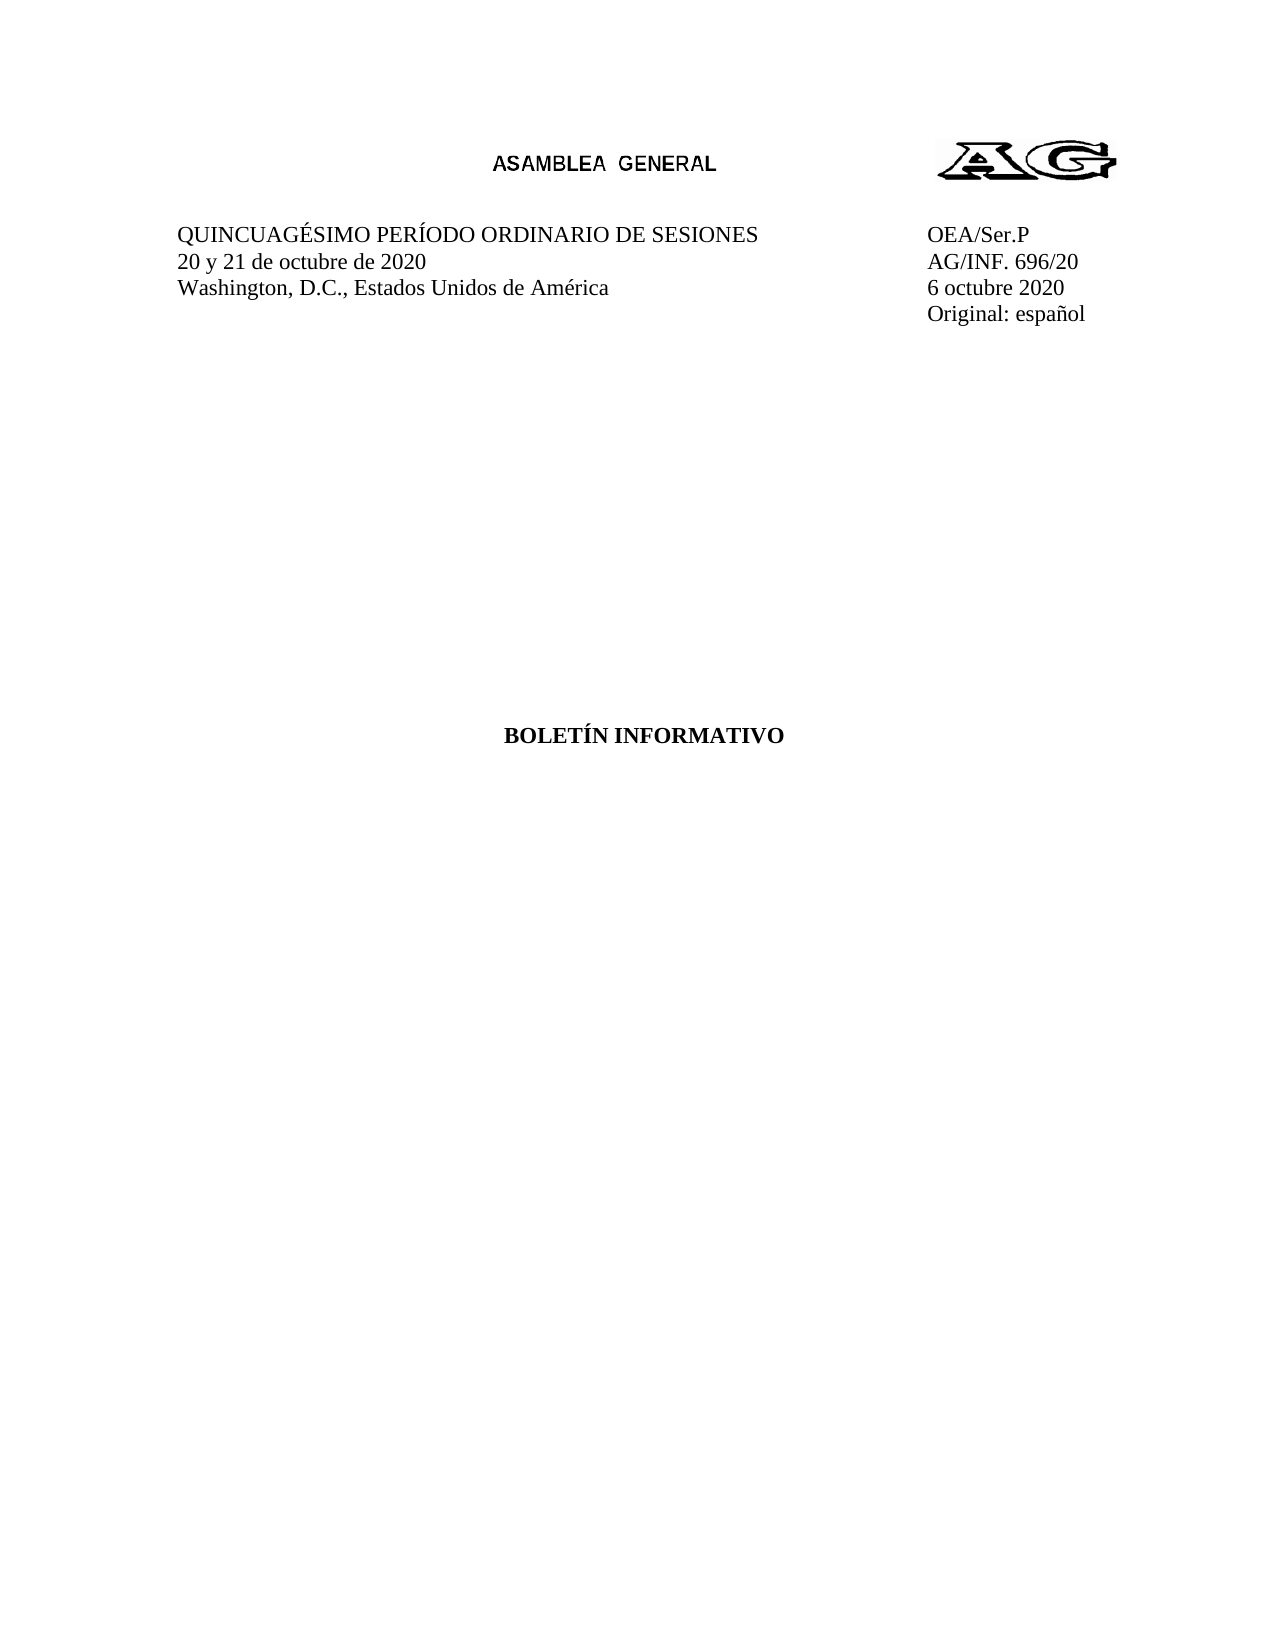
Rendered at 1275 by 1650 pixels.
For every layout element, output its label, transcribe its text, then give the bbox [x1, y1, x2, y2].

subtitle BOLETÍN INFORMATIVO [177, 722, 1111, 748]
text QUINCUAGÉSIMO PERÍODO ORDINARIO DE SESIONES OEA/Ser.P [177, 221, 1227, 248]
text Original: español [177, 300, 1227, 327]
text 20 y 21 de octubre de 2020 AG/INF. 696/20 [177, 248, 1264, 274]
text Washington, D.C., Estados Unidos de América 6 octubre 2020 [177, 274, 1227, 300]
